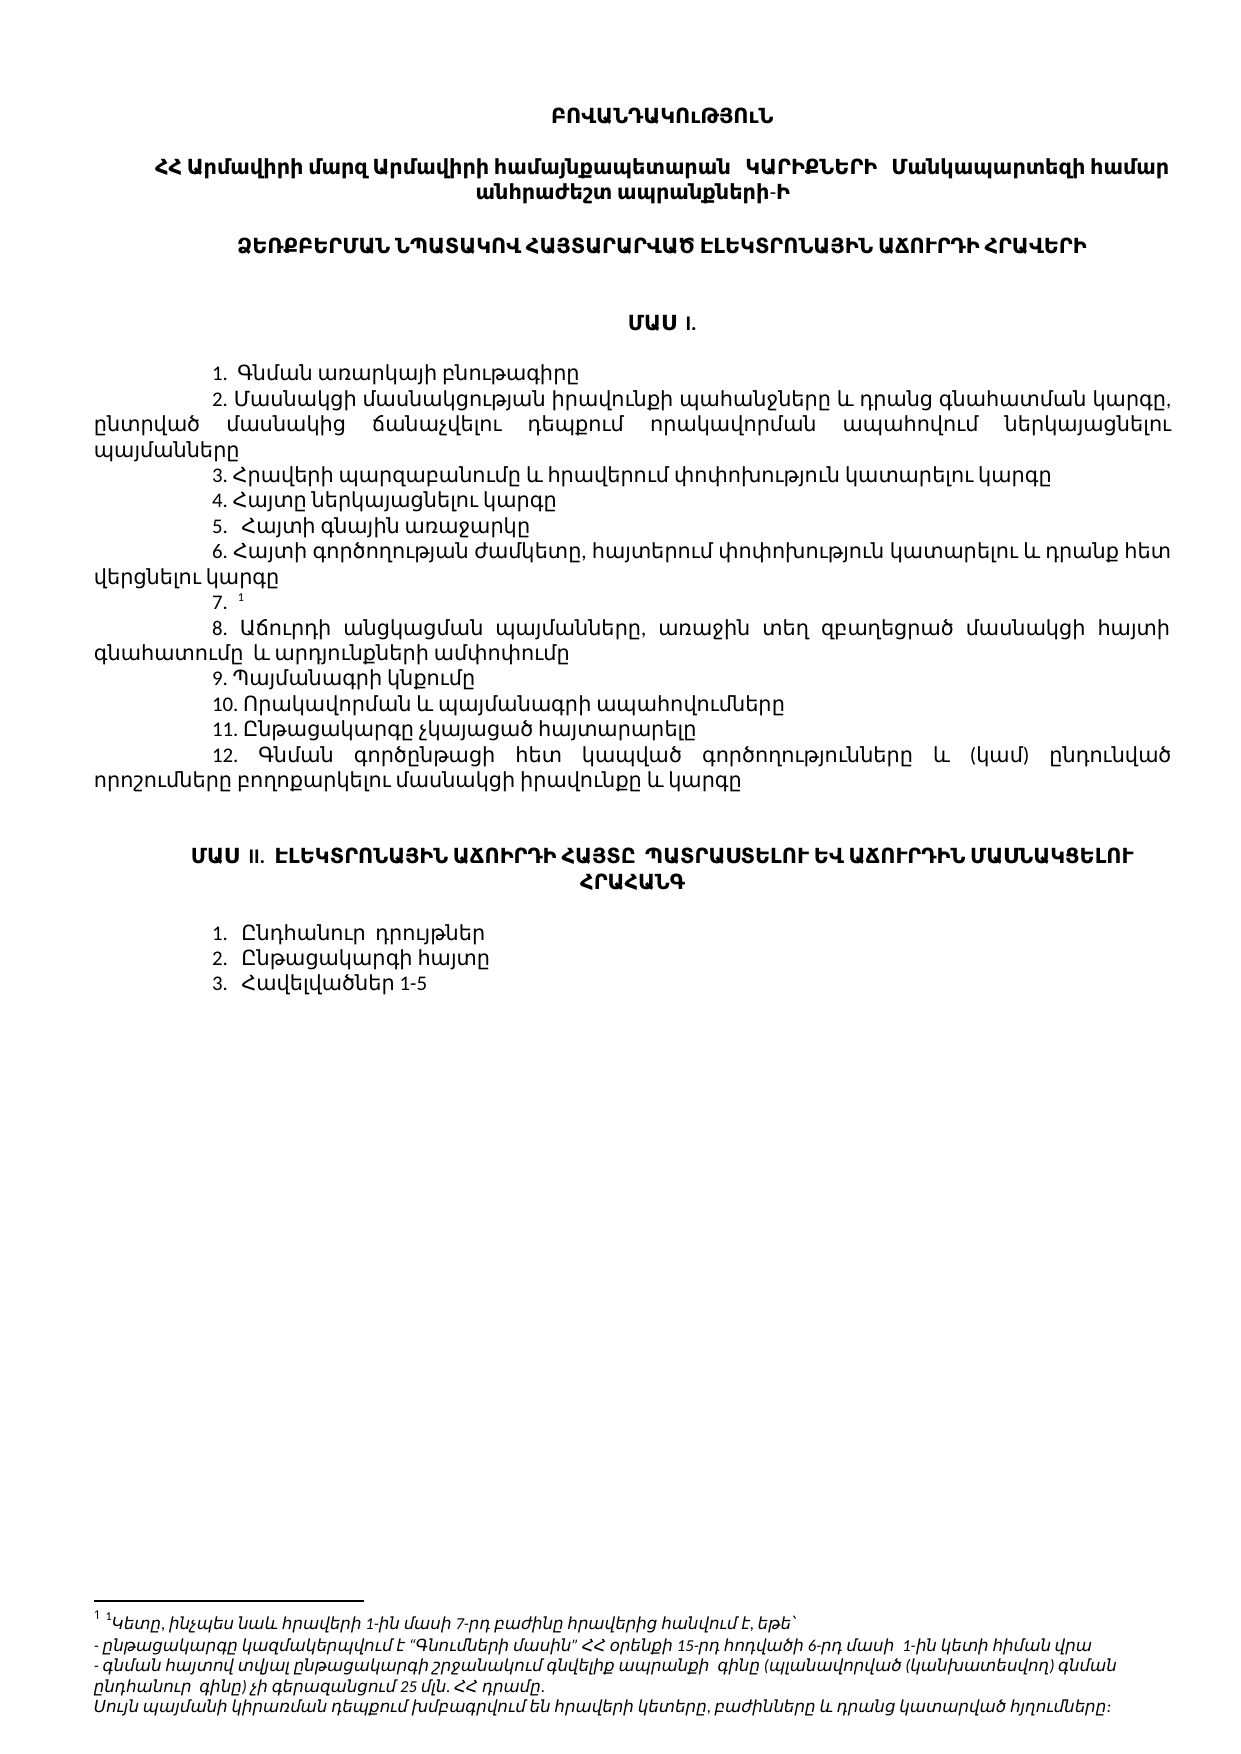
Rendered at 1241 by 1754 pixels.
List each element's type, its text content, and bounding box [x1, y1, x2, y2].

text 10. Որակավորման և պայմանագրի ապահովումները [94, 691, 1171, 716]
text 5. Հայտի գնային առաջարկը [94, 513, 1171, 538]
text 2. Ընթացակարգի հայտը [94, 945, 1171, 971]
text ՁԵՌՔԲԵՐՄԱՆ ՆՊԱՏԱԿՈՎ ՀԱՅՏԱՐԱՐՎԱԾ ԷԼԵԿՏՐՈՆԱՅԻՆ ԱՃՈՒՐԴԻ ՀՐԱՎԵՐԻ [94, 233, 1171, 259]
text 1. Ընդհանուր դրույթներ [94, 920, 1171, 945]
text 3. Հավելվածներ 1-5 [94, 971, 1171, 996]
text ՀՀ Արմավիրի մարզ Արմավիրի համայնքապետարան ԿԱՐԻՔՆԵՐԻ Մանկապարտեզի համար անհրաժեշտ ապրանքների-Ի [94, 154, 1171, 205]
text ՄԱՍ II. ԷԼԵԿՏՐՈՆԱՅԻՆ ԱՃՈԻՐԴԻ ՀԱՅՏԸ ՊԱՏՐԱՍՏԵԼՈՒ ԵՎ ԱՃՈՒՐԴԻՆ ՄԱՍՆԱԿՑԵԼՈՒ ՀՐԱՀԱՆԳ [94, 843, 1171, 894]
text 2. Մասնակցի մասնակցության իրավունքի պահանջները և դրանց գնահատման կարգը, ընտրված մասնակից ճանաչվելու դեպքում որակավորման ապահովում ներկայացնելու պայմանները [94, 386, 1171, 462]
text ԲՈՎԱՆԴԱԿՈւԹՅՈւՆ [94, 103, 1171, 128]
text 3. Հրավերի պարզաբանումը և հրավերում փոփոխություն կատարելու կարգը [94, 462, 1171, 488]
text ՄԱՍ I. [94, 310, 1171, 335]
text 8. Աճուրդի անցկացման պայմանները, առաջին տեղ զբաղեցրած մասնակցի հայտի գնահատումը և արդյունքների ամփոփումը [94, 615, 1171, 666]
text 1. Գնման առարկայի բնութագիրը [94, 361, 1171, 386]
text 6. Հայտի գործողության ժամկետը, հայտերում փոփոխություն կատարելու և դրանք հետ վերցնելու կարգը [94, 538, 1171, 589]
text 7. 1 [94, 589, 1171, 615]
text 9. Պայմանագրի կնքումը [94, 666, 1171, 691]
text 11. Ընթացակարգը չկայացած հայտարարելը [94, 716, 1171, 742]
text 4. Հայտը ներկայացնելու կարգը [94, 488, 1171, 513]
text 12. Գնման գործընթացի հետ կապված գործողությունները և (կամ) ընդունված որոշումները բողոքարկելու մասնակցի իրավունքը և կարգը [94, 742, 1171, 793]
